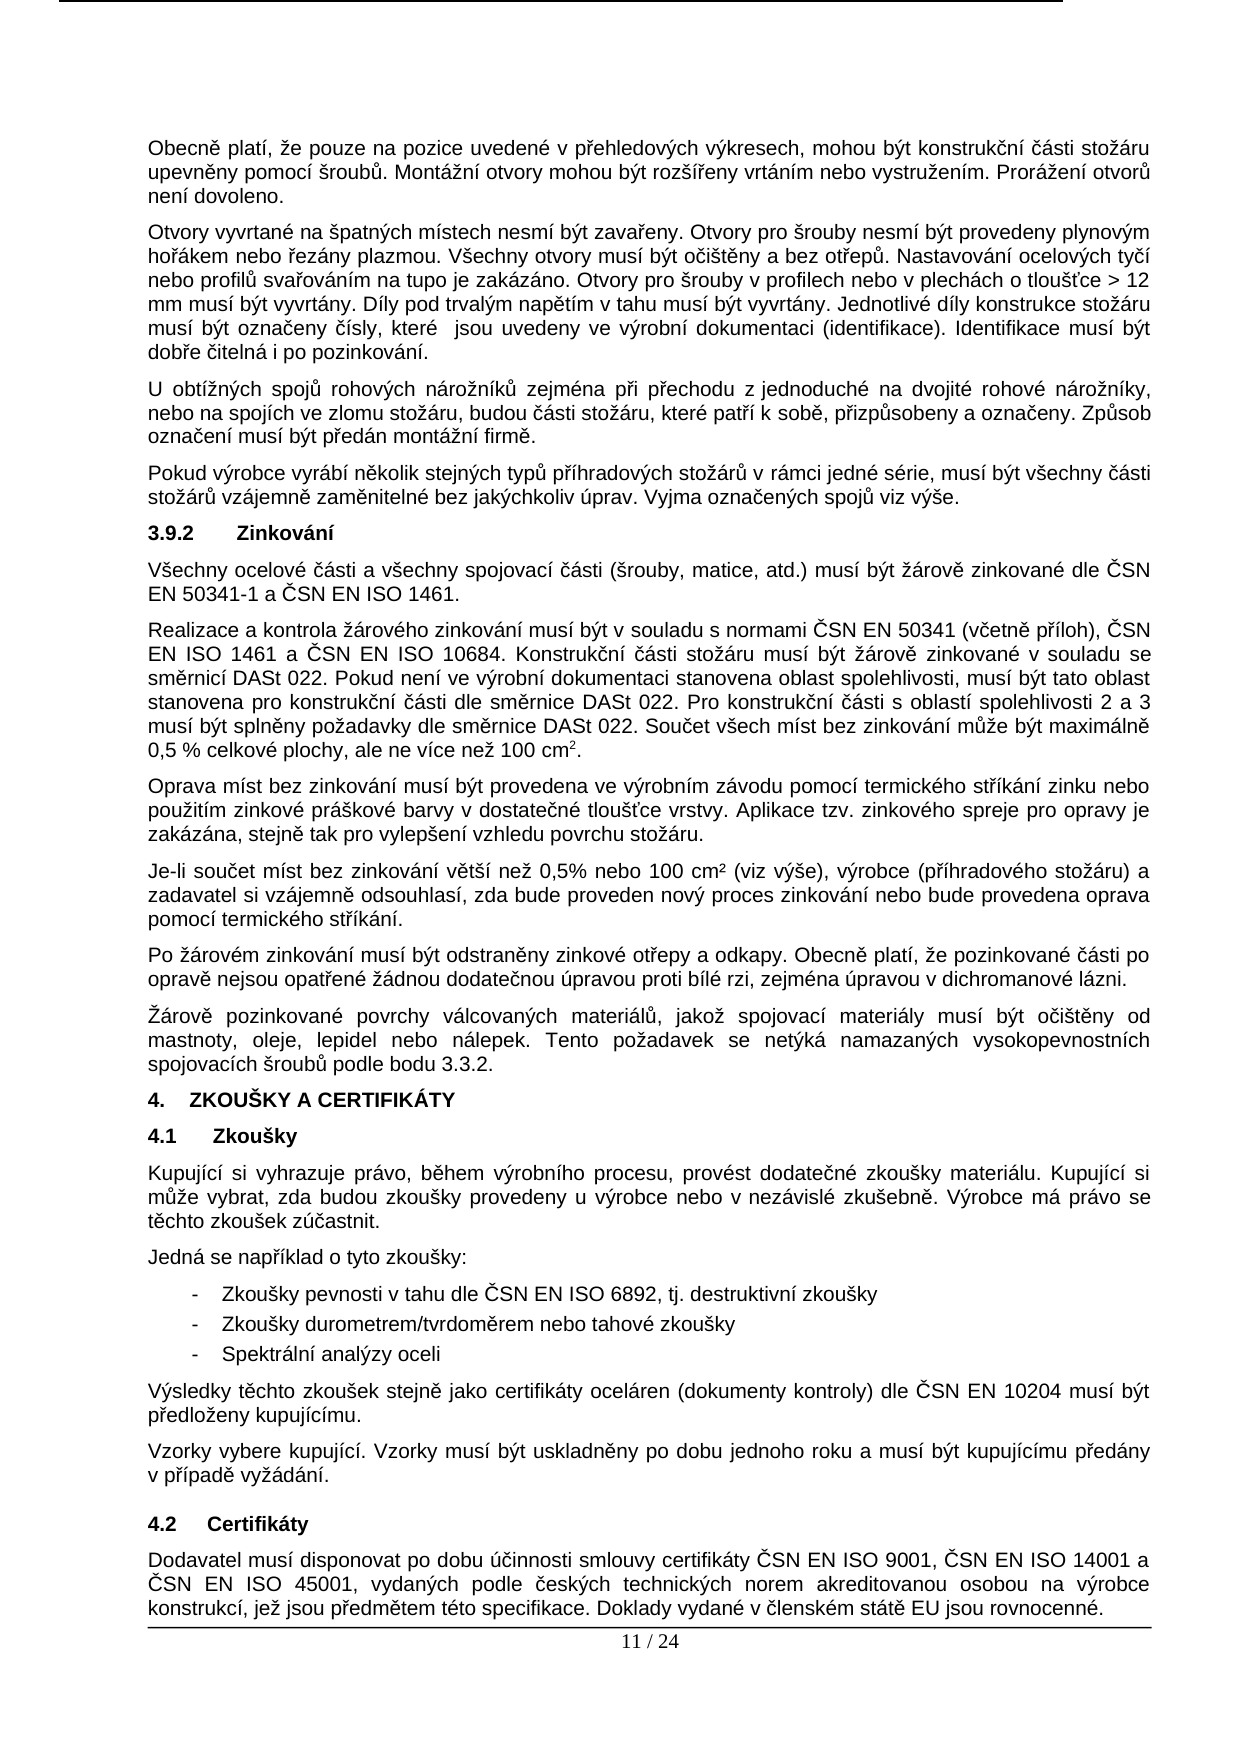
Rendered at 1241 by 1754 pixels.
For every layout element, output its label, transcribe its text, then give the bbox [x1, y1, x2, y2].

list Certifikáty [148, 1512, 1152, 1536]
text Vzorky vybere kupující. Vzorky musí být uskladněny po dobu jednoho roku a musí být kupujícímu předány v případě vyžádání. [148, 1439, 1152, 1487]
text Výsledky těchto zkoušek stejně jako certifikáty oceláren (dokumenty kontroly) dle ČSN EN 10204 musí být předloženy kupujícímu. [148, 1378, 1152, 1426]
text U obtížných spojů rohových nárožníků zejména při přechodu z jednoduché na dvojité rohové nárožníky, nebo na spojích ve zlomu stožáru, budou části stožáru, které patří k sobě, přizpůsobeny a označeny. Způsob označení musí být předán montážní firmě. [148, 376, 1152, 448]
list Zinkování [148, 521, 1152, 545]
text Žárově pozinkované povrchy válcovaných materiálů, jakož spojovací materiály musí být očištěny od mastnoty, oleje, lepidel nebo nálepek. Tento požadavek se netýká namazaných vysokopevnostních spojovacích šroubů podle bodu 3.3.2. [148, 1003, 1152, 1075]
text Dodavatel musí disponovat po dobu účinnosti smlouvy certifikáty ČSN EN ISO 9001, ČSN EN ISO 14001 a ČSN EN ISO 45001, vydaných podle českých technických norem akreditovanou osobou na výrobce konstrukcí, jež jsou předmětem této specifikace. Doklady vydané v členském státě EU jsou rovnocenné. [148, 1548, 1152, 1620]
list Zkoušky pevnosti v tahu dle ČSN EN ISO 6892, tj. destruktivní zkoušky [191, 1282, 1152, 1306]
text Jedná se například o tyto zkoušky: [148, 1245, 1152, 1269]
text Všechny ocelové části a všechny spojovací části (šrouby, matice, atd.) musí být žárově zinkované dle ČSN EN 50341-1 a ČSN EN ISO 1461. [148, 558, 1152, 606]
text Kupující si vyhrazuje právo, během výrobního procesu, provést dodatečné zkoušky materiálu. Kupující si může vybrat, zda budou zkoušky provedeny u výrobce nebo v nezávislé zkušebně. Výrobce má právo se těchto zkoušek zúčastnit. [148, 1161, 1152, 1233]
text Po žárovém zinkování musí být odstraněny zinkové otřepy a odkapy. Obecně platí, že pozinkované části po opravě nejsou opatřené žádnou dodatečnou úpravou proti bílé rzi, zejména úpravou v dichromanové lázni. [148, 943, 1152, 991]
list ZKOUŠKY A CERTIFIKÁTY [148, 1088, 1152, 1112]
text Pokud výrobce vyrábí několik stejných typů příhradových stožárů v rámci jedné série, musí být všechny části stožárů vzájemně zaměnitelné bez jakýchkoliv úprav. Vyjma označených spojů viz výše. [148, 461, 1152, 509]
text Je-li součet míst bez zinkování větší než 0,5% nebo 100 cm² (viz výše), výrobce (příhradového stožáru) a zadavatel si vzájemně odsouhlasí, zda bude proveden nový proces zinkování nebo bude provedena oprava pomocí termického stříkání. [148, 859, 1152, 931]
list Spektrální analýzy oceli [191, 1342, 1152, 1366]
text Oprava míst bez zinkování musí být provedena ve výrobním závodu pomocí termického stříkání zinku nebo použitím zinkové práškové barvy v dostatečné tloušťce vrstvy. Aplikace tzv. zinkového spreje pro opravy je zakázána, stejně tak pro vylepšení vzhledu povrchu stožáru. [148, 774, 1152, 846]
list Zkoušky durometrem/tvrdoměrem nebo tahové zkoušky [191, 1312, 1152, 1336]
text Realizace a kontrola žárového zinkování musí být v souladu s normami ČSN EN 50341 (včetně příloh), ČSN EN ISO 1461 a ČSN EN ISO 10684. Konstrukční části stožáru musí být žárově zinkované v souladu se směrnicí DASt 022. Pokud není ve výrobní dokumentaci stanovena oblast spolehlivosti, musí být tato oblast stanovena pro konstrukční části dle směrnice DASt 022. Pro konstrukční části s oblastí spolehlivosti 2 a 3 musí být splněny požadavky dle směrnice DASt 022. Součet všech míst bez zinkování může být maximálně 0,5 % celkové plochy, ale ne více než 100 cm2. [148, 618, 1152, 762]
text Otvory vyvrtané na špatných místech nesmí být zavařeny. Otvory pro šrouby nesmí být provedeny plynovým hořákem nebo řezány plazmou. Všechny otvory musí být očištěny a bez otřepů. Nastavování ocelových tyčí nebo profilů svařováním na tupo je zakázáno. Otvory pro šrouby v profilech nebo v plechách o tloušťce > 12 mm musí být vyvrtány. Díly pod trvalým napětím v tahu musí být vyvrtány. Jednotlivé díly konstrukce stožáru musí být označeny čísly, které jsou uvedeny ve výrobní dokumentaci (identifikace). Identifikace musí být dobře čitelná i po pozinkování. [148, 220, 1152, 364]
text Obecně platí, že pouze na pozice uvedené v přehledových výkresech, mohou být konstrukční části stožáru upevněny pomocí šroubů. Montážní otvory mohou být rozšířeny vrtáním nebo vystružením. Prorážení otvorů není dovoleno. [148, 136, 1152, 208]
list Zkoušky [148, 1124, 1152, 1148]
